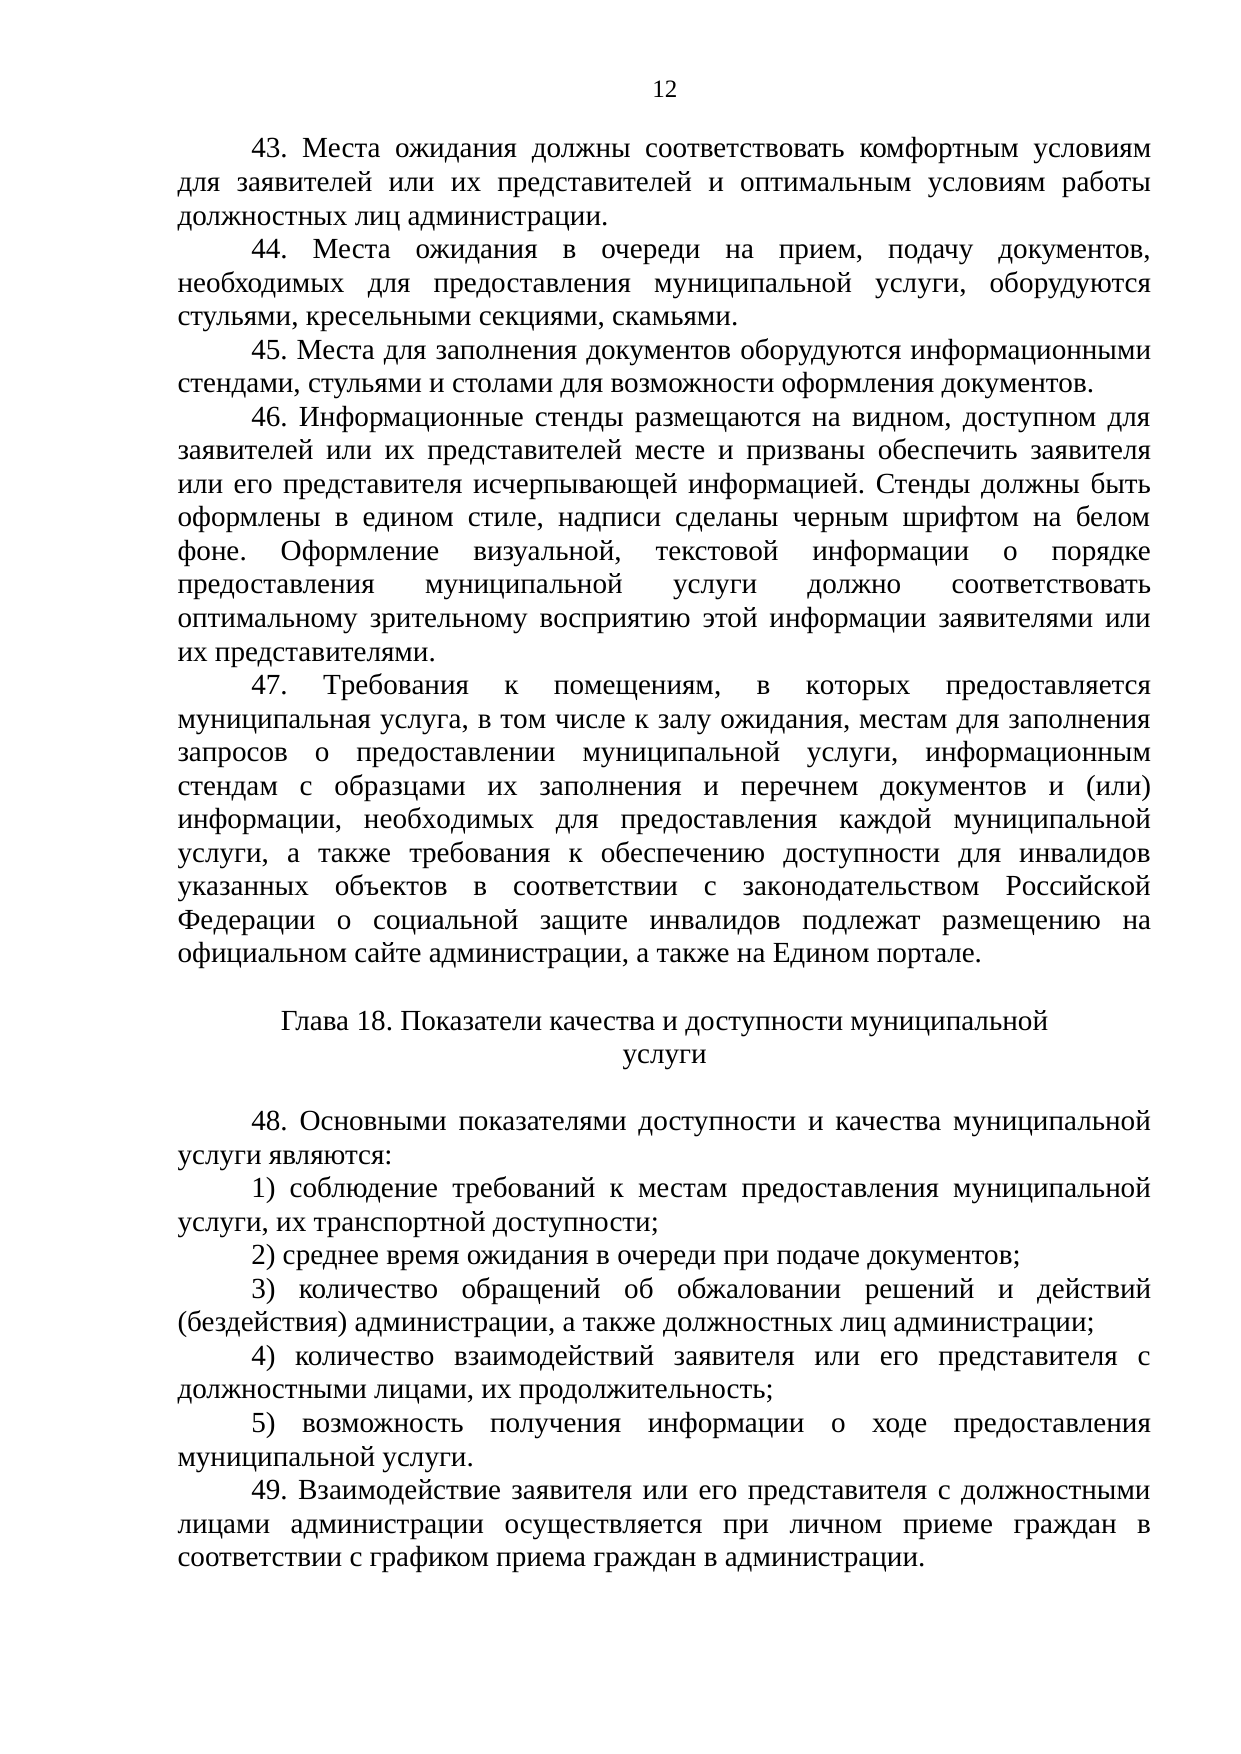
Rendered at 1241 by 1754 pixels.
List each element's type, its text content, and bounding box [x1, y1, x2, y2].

text 3) количество обращений об обжаловании решений и действий (бездействия) администрации, а также должностных лиц администрации; [177, 1271, 1152, 1338]
text 48. Основными показателями доступности и качества муниципальной услуги являются: [177, 1103, 1152, 1170]
text 43. Места ожидания должны соответствовать комфортным условиям для заявителей или их представителей и оптимальным условиям работы должностных лиц администрации. [177, 131, 1152, 231]
text 1) соблюдение требований к местам предоставления муниципальной услуги, их транспортной доступности; [177, 1170, 1152, 1237]
text 49. Взаимодействие заявителя или его представителя с должностными лицами администрации осуществляется при личном приеме граждан в соответствии с графиком приема граждан в администрации. [177, 1472, 1152, 1573]
text 5) возможность получения информации о ходе предоставления муниципальной услуги. [177, 1405, 1152, 1472]
text 44. Места ожидания в очереди на прием, подачу документов, необходимых для предоставления муниципальной услуги, оборудуются стульями, кресельными секциями, скамьями. [177, 231, 1152, 332]
text 46. Информационные стенды размещаются на видном, доступном для заявителей или их представителей месте и призваны обеспечить заявителя или его представителя исчерпывающей информацией. Стенды должны быть оформлены в едином стиле, надписи сделаны черным шрифтом на белом фоне. Оформление визуальной, текстовой информации о порядке предоставления муниципальной услуги должно соответствовать оптимальному зрительному восприятию этой информации заявителями или их представителями. [177, 399, 1152, 667]
text 2) среднее время ожидания в очереди при подаче документов; [177, 1237, 1152, 1271]
text 47. Требования к помещениям, в которых предоставляется муниципальная услуга, в том числе к залу ожидания, местам для заполнения запросов о предоставлении муниципальной услуги, информационным стендам с образцами их заполнения и перечнем документов и (или) информации, необходимых для предоставления каждой муниципальной услуги, а также требования к обеспечению доступности для инвалидов указанных объектов в соответствии с законодательством Российской Федерации о социальной защите инвалидов подлежат размещению на официальном сайте администрации, а также на Едином портале. [177, 667, 1152, 969]
text Глава 18. Показатели качества и доступности муниципальной услуги [177, 1003, 1152, 1070]
text 45. Места для заполнения документов оборудуются информационными стендами, стульями и столами для возможности оформления документов. [177, 332, 1152, 399]
text 4) количество взаимодействий заявителя или его представителя с должностными лицами, их продолжительность; [177, 1338, 1152, 1405]
